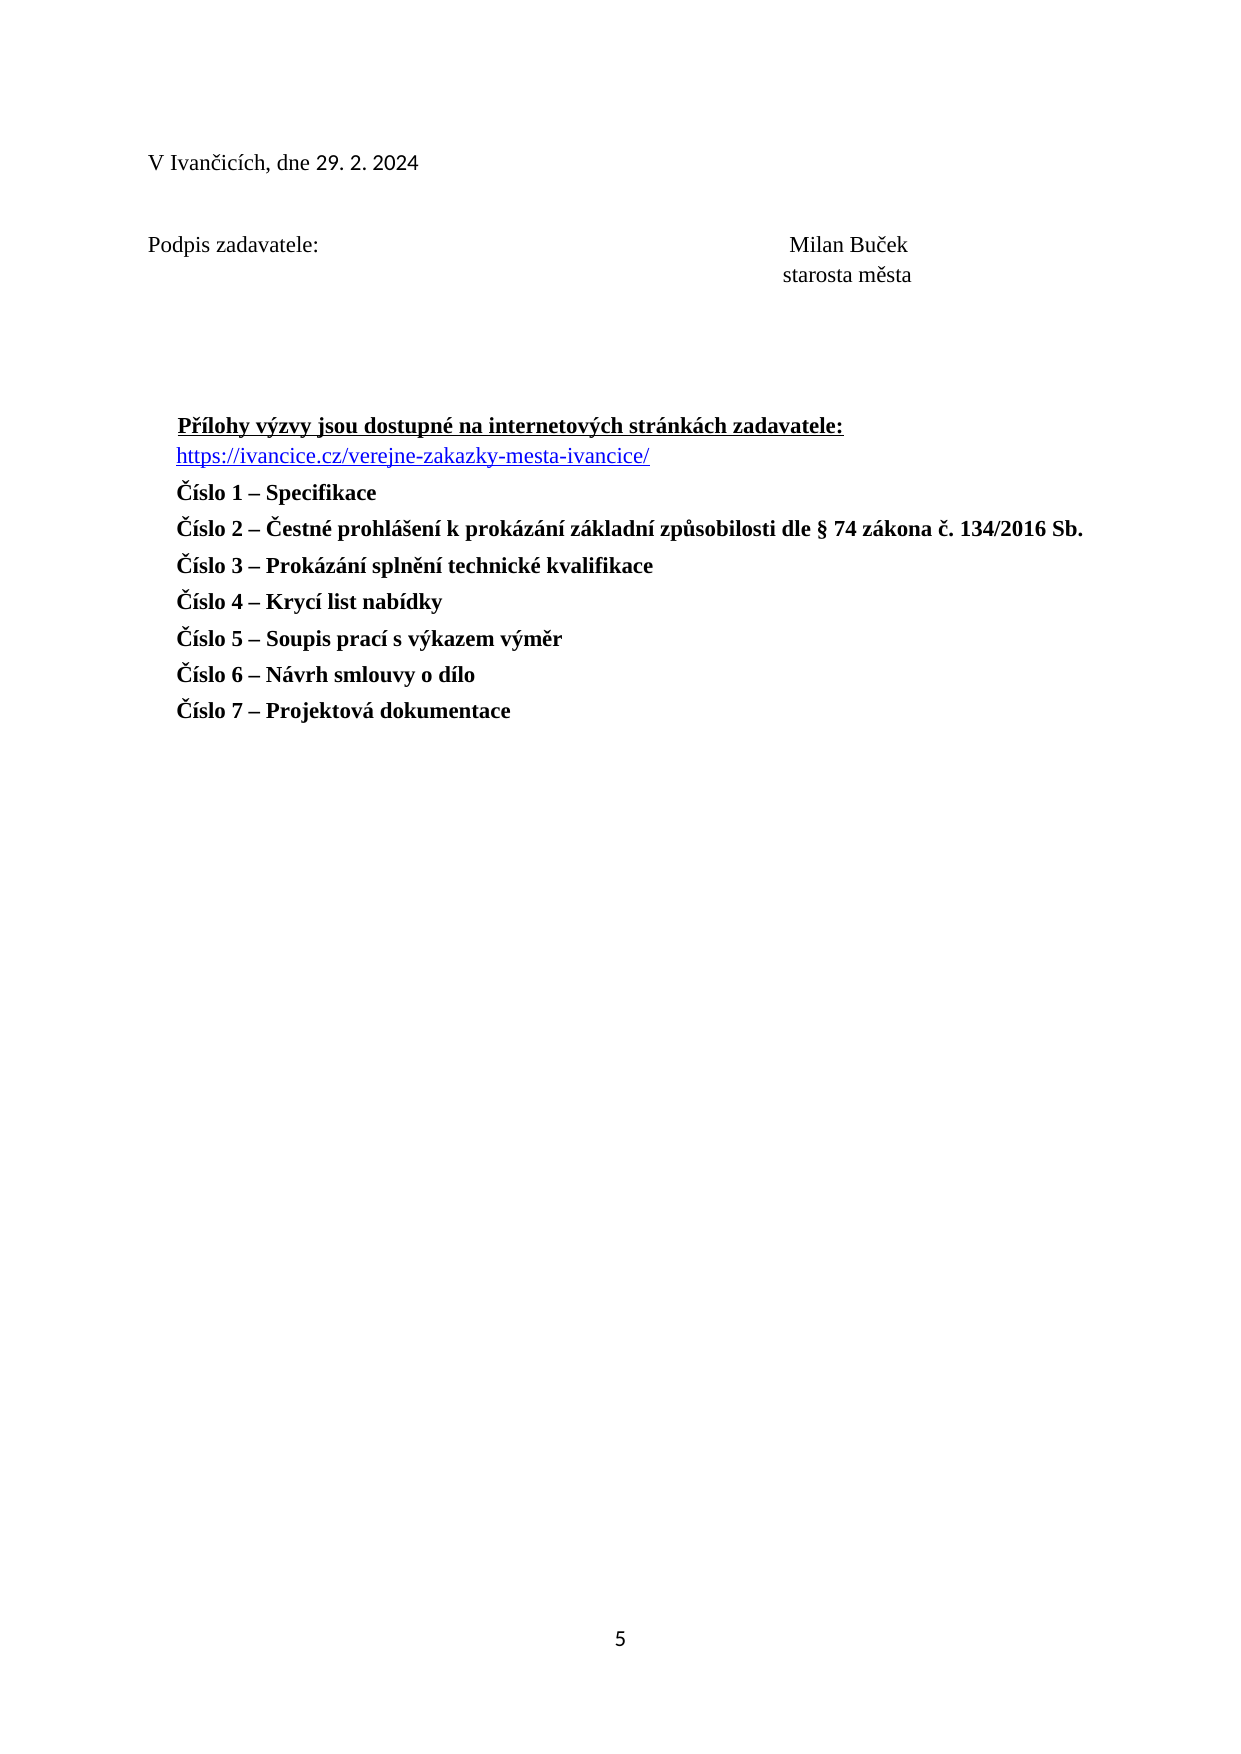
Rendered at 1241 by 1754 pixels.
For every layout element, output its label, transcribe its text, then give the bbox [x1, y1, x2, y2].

text Číslo 5 – Soupis prací s výkazem výměr [176, 624, 1093, 651]
text https://ivancice.cz/verejne-zakazky-mesta-ivancice/ [148, 442, 1093, 469]
text V Ivančicích, dne [148, 148, 1093, 176]
text Číslo 2 – Čestné prohlášení k prokázání základní způsobilosti dle § 74 zákona č. 134/2016 Sb. [176, 515, 1093, 542]
text starosta města [148, 261, 1093, 287]
text Číslo 6 – Návrh smlouvy o dílo [176, 661, 1093, 687]
text Číslo 1 – Specifikace [176, 479, 1093, 505]
text Číslo 4 – Krycí list nabídky [176, 588, 1093, 614]
list Přílohy výzvy jsou dostupné na internetových stránkách zadavatele: [177, 412, 1093, 438]
text Podpis zadavatele: Milan Buček [148, 231, 1093, 257]
text Číslo 3 – Prokázání splnění technické kvalifikace [176, 552, 1093, 578]
text Číslo 7 – Projektová dokumentace [176, 697, 1093, 724]
